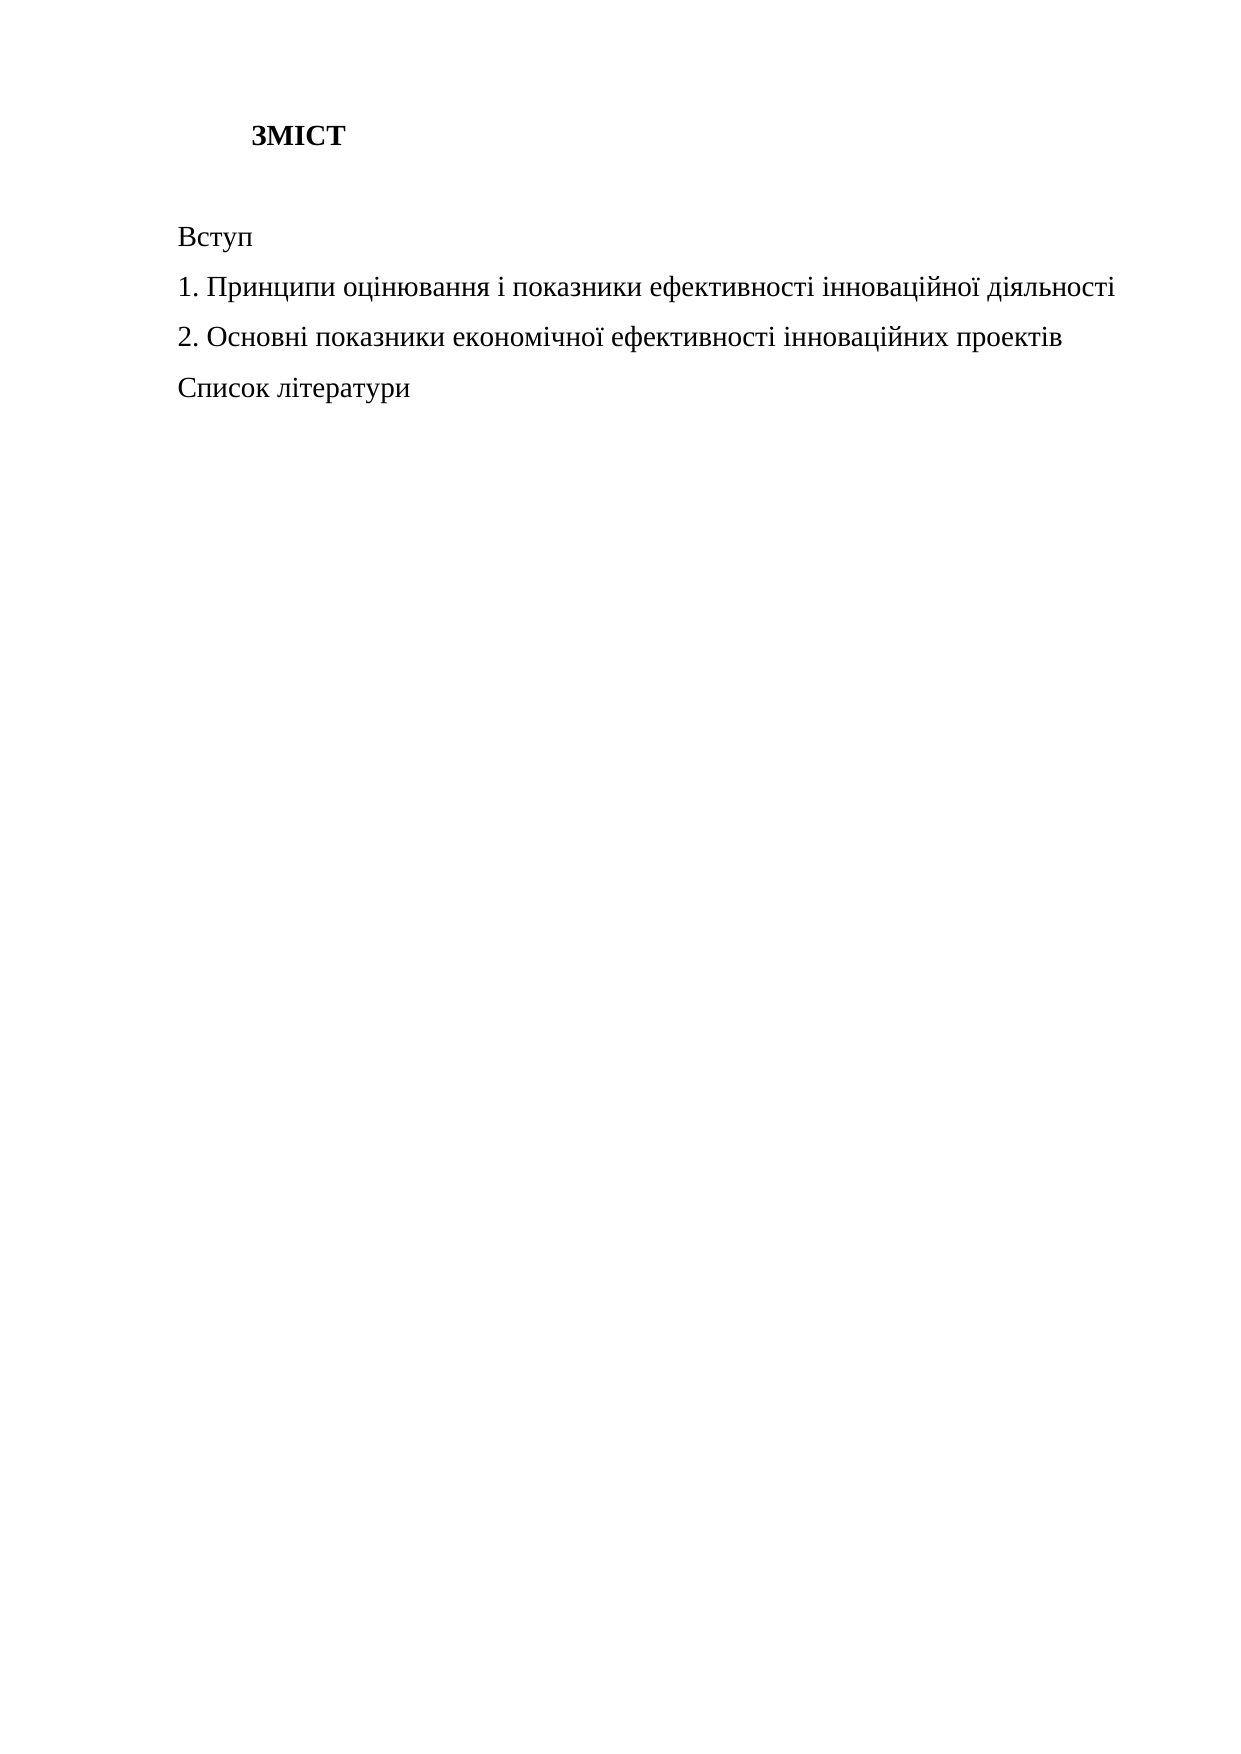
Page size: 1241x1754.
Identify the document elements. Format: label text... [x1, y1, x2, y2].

text ЗМІСТ [177, 118, 1152, 152]
text Вступ [177, 219, 1152, 252]
text 1. Принципи оцінювання і показники ефективності інноваційної діяльності [177, 269, 1152, 303]
text Список літератури [177, 370, 1152, 403]
text 2. Основні показники економічної ефективності інноваційних проектів [177, 319, 1152, 353]
